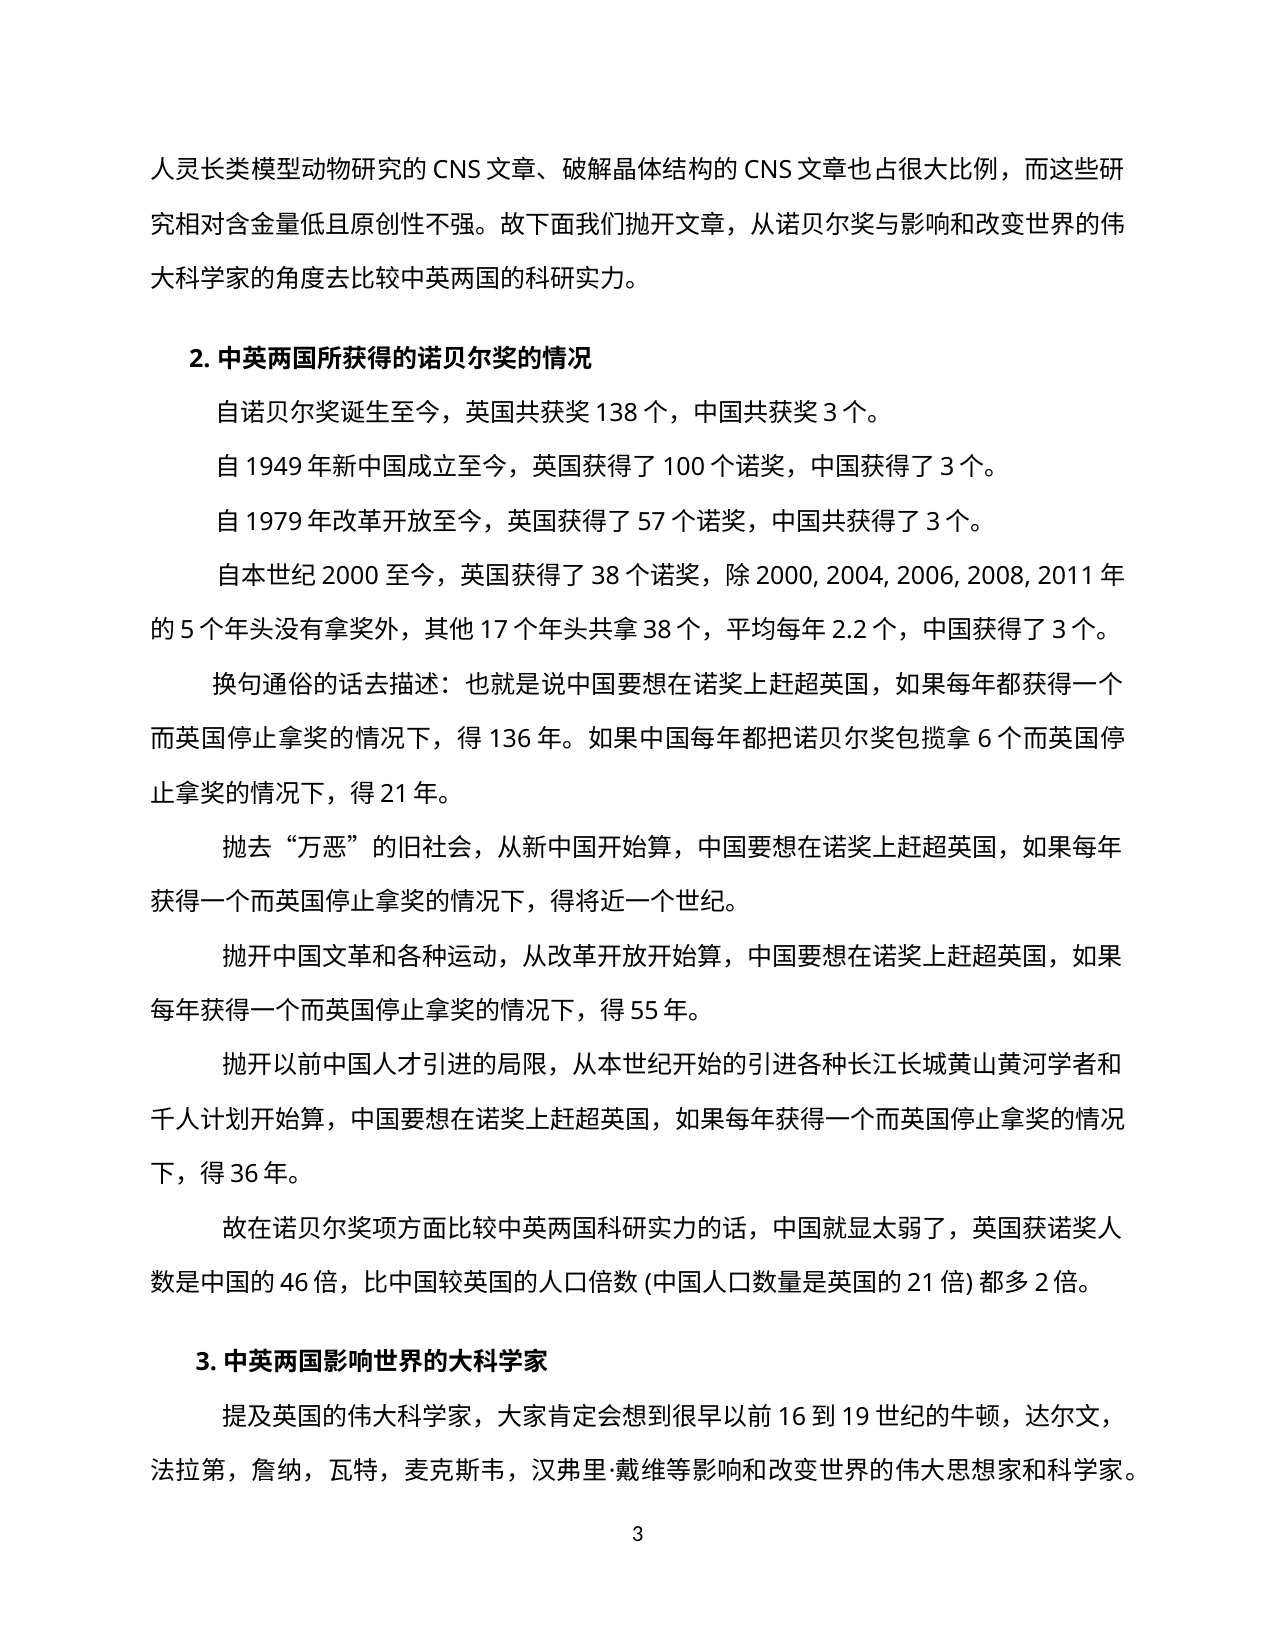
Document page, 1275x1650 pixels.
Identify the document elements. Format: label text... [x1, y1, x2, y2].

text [150, 150, 1125, 295]
text 3. 中英两国影响世界的大科学家 [150, 1342, 1125, 1378]
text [150, 1396, 1125, 1487]
text 抛开中国文革和各种运动，从改革开放开始算，中国要想在诺奖上赶超英国，如果每年获得一个而英国停止拿奖的情况下，得55年。 [150, 936, 1125, 1027]
text 抛开以前中国人才引进的局限，从本世纪开始的引进各种长江长城黄山黄河学者和千人计划开始算，中国要想在诺奖上赶超英国，如果每年获得一个而英国停止拿奖的情况下，得36年。 [150, 1045, 1125, 1190]
text 故在诺贝尔奖项方面比较中英两国科研实力的话，中国就显太弱了，英国获诺奖人数是中国的46倍，比中国较英国的人口倍数 (中国人口数量是英国的21倍) 都多2倍。 [150, 1208, 1125, 1299]
text 换句通俗的话去描述：也就是说中国要想在诺奖上赶超英国，如果每年都获得一个而英国停止拿奖的情况下，得136年。如果中国每年都把诺贝尔奖包揽拿6个而英国停止拿奖的情况下，得21年。 [150, 664, 1125, 809]
text 自1949年新中国成立至今，英国获得了100个诺奖，中国获得了3个。 [150, 447, 1125, 483]
text 2. 中英两国所获得的诺贝尔奖的情况 [150, 338, 1125, 374]
text 自1979年改革开放至今，英国获得了57个诺奖，中国共获得了3个。 [150, 501, 1125, 537]
text 自本世纪2000 至今，英国获得了38个诺奖，除2000, 2004, 2006, 2008, 2011年的5个年头没有拿奖外，其他17个年头共拿38个，平均每年2.2个，中国获得了3个。 [150, 556, 1125, 646]
text 抛去“万恶”的旧社会，从新中国开始算，中国要想在诺奖上赶超英国，如果每年获得一个而英国停止拿奖的情况下，得将近一个世纪。 [150, 827, 1125, 918]
text 自诺贝尔奖诞生至今，英国共获奖138个，中国共获奖3个。 [150, 392, 1125, 429]
